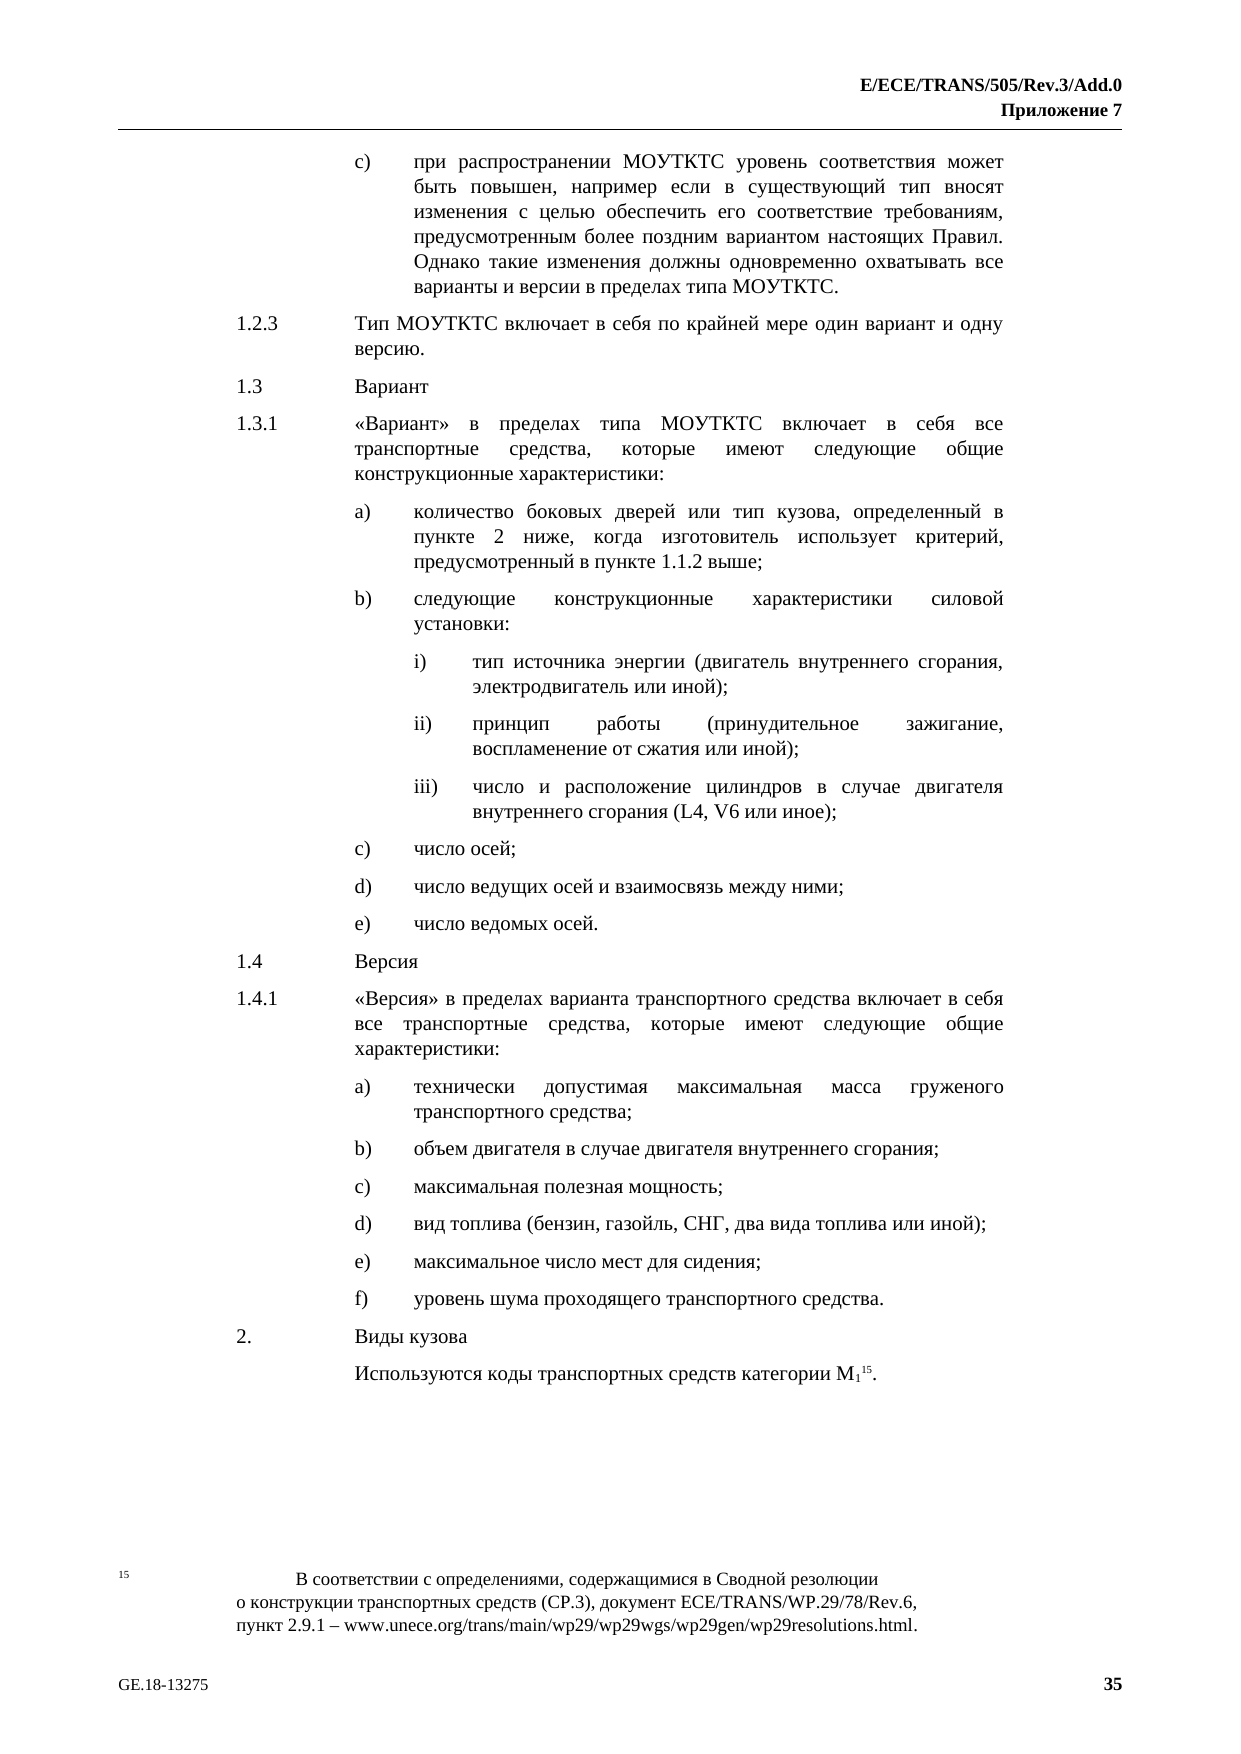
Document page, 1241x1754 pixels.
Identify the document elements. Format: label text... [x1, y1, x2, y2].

text 1.2.3 Тип МОУТКТС включает в себя по крайней мере один вариант и одну версию. [236, 310, 1004, 360]
text d) число ведущих осей и взаимосвязь между ними; [354, 873, 1004, 898]
text e) максимальное число мест для сидения; [354, 1248, 1004, 1273]
text 2. Виды кузова [236, 1323, 1004, 1348]
text 1.4 Версия [236, 948, 1004, 973]
text 1.3 Вариант [236, 373, 1004, 398]
text a) технически допустимая максимальная масса груженого транспортного средства; [354, 1073, 1004, 1123]
text Используются коды транспортных средств категории M1. [354, 1360, 1004, 1385]
text 1.4.1 «Версия» в пределах варианта транспортного средства включает в себя все транспортные средства, которые имеют следующие общие характеристики: [236, 985, 1004, 1060]
text c) при распространении МОУТКТС уровень соответствия может быть повышен, например если в существующий тип вносят изменения с целью обеспечить его соответствие требованиям, предусмотренным более поздним вариантом настоящих Правил. Однако такие изменения должны одновременно охватывать все варианты и версии в пределах типа МОУТКТС. [354, 148, 1004, 298]
text a) количество боковых дверей или тип кузова, определенный в пункте 2 ниже, когда изготовитель использует критерий, предусмотренный в пункте 1.1.2 выше; [354, 498, 1004, 573]
text c) число осей; [354, 835, 1004, 860]
text b) следующие конструкционные характеристики силовой установки: [354, 585, 1004, 635]
text e) число ведомых осей. [354, 910, 1004, 935]
text i) тип источника энергии (двигатель внутреннего сгорания, электродвигатель или иной); [413, 648, 1004, 698]
text d) вид топлива (бензин, газойль, СНГ, два вида топлива или иной); [354, 1210, 1004, 1235]
text ii) принцип работы (принудительное зажигание, воспламенение от сжатия или иной); [413, 710, 1004, 760]
text 1.3.1 «Вариант» в пределах типа МОУТКТС включает в себя все транспортные средства, которые имеют следующие общие конструкционные характеристики: [236, 410, 1004, 485]
text f) уровень шума проходящего транспортного средства. [354, 1285, 1004, 1310]
text iii) число и расположение цилиндров в случае двигателя внутреннего сгорания (L4, V6 или иное); [413, 773, 1004, 823]
text c) максимальная полезная мощность; [354, 1173, 1004, 1198]
text b) объем двигателя в случае двигателя внутреннего сгорания; [354, 1135, 1004, 1160]
